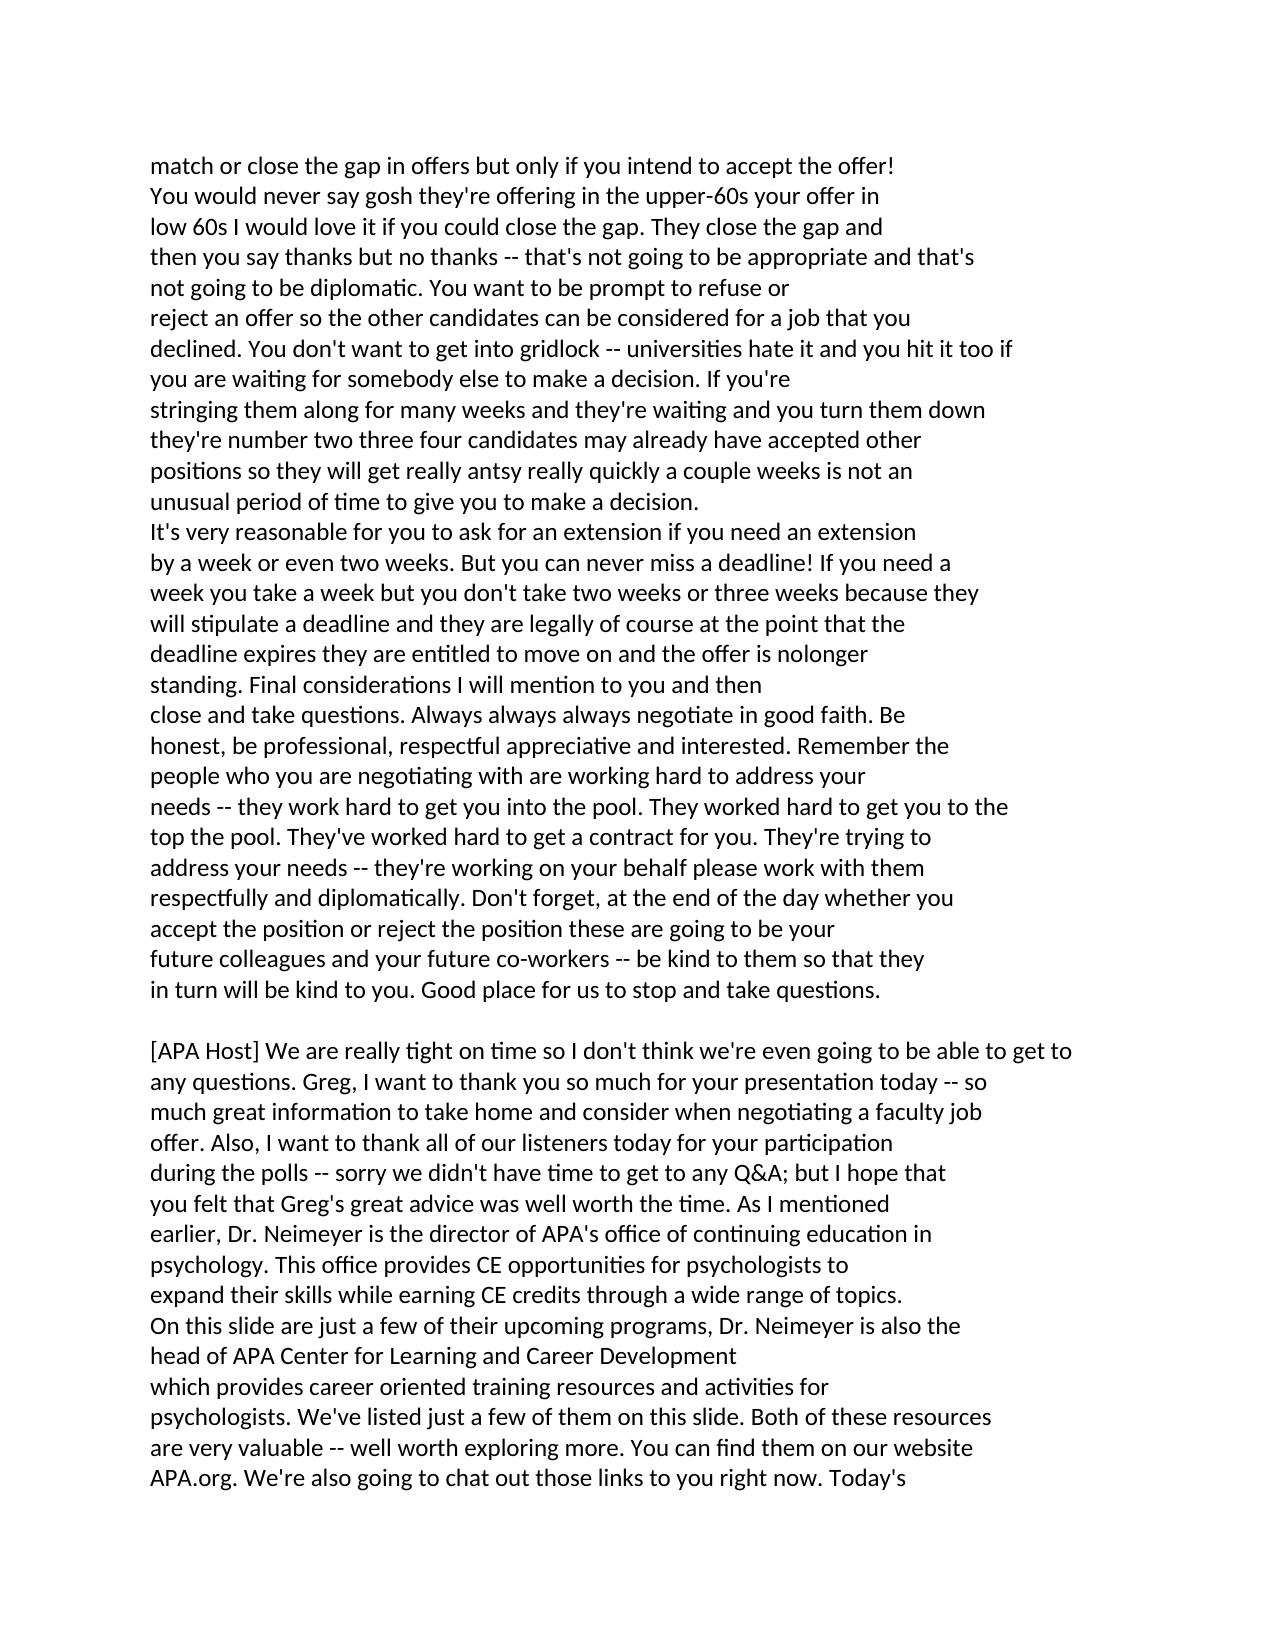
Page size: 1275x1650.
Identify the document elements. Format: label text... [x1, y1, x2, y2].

text in turn will be kind to you. Good place for us to stop and take questions. [150, 974, 1125, 1004]
text future colleagues and your future co-workers -- be kind to them so that they [150, 943, 1125, 974]
text [APA Host] We are really tight on time so I don't think we're even going to be able to get to [150, 1035, 1125, 1066]
text by a week or even two weeks. But you can never miss a deadline! If you need a [150, 547, 1125, 577]
text On this slide are just a few of their upcoming programs, Dr. Neimeyer is also the [150, 1310, 1125, 1340]
text not going to be diplomatic. You want to be prompt to refuse or [150, 272, 1125, 303]
text you are waiting for somebody else to make a decision. If you're [150, 364, 1125, 394]
text offer. Also, I want to thank all of our listeners today for your participation [150, 1127, 1125, 1157]
text head of APA Center for Learning and Career Development [150, 1340, 1125, 1371]
text deadline expires they are entitled to move on and the offer is nolonger [150, 638, 1125, 669]
text needs -- they work hard to get you into the pool. They worked hard to get you to the [150, 791, 1125, 821]
text accept the position or reject the position these are going to be your [150, 913, 1125, 943]
text earlier, Dr. Neimeyer is the director of APA's office of continuing education in [150, 1218, 1125, 1249]
text You would never say gosh they're offering in the upper-60s your offer in [150, 181, 1125, 211]
text expand their skills while earning CE credits through a wide range of topics. [150, 1279, 1125, 1310]
text unusual period of time to give you to make a decision. [150, 486, 1125, 516]
text any questions. Greg, I want to thank you so much for your presentation today -- so [150, 1066, 1125, 1096]
text will stipulate a deadline and they are legally of course at the point that the [150, 608, 1125, 638]
text which provides career oriented training resources and activities for [150, 1371, 1125, 1401]
text APA.org. We're also going to chat out those links to you right now. Today's [150, 1462, 1125, 1493]
text much great information to take home and consider when negotiating a faculty job [150, 1096, 1125, 1127]
text It's very reasonable for you to ask for an extension if you need an extension [150, 516, 1125, 547]
text psychology. This office provides CE opportunities for psychologists to [150, 1249, 1125, 1279]
text honest, be professional, respectful appreciative and interested. Remember the [150, 730, 1125, 760]
text during the polls -- sorry we didn't have time to get to any Q&A; but I hope that [150, 1157, 1125, 1188]
text people who you are negotiating with are working hard to address your [150, 760, 1125, 791]
text stringing them along for many weeks and they're waiting and you turn them down [150, 394, 1125, 425]
text psychologists. We've listed just a few of them on this slide. Both of these resources [150, 1401, 1125, 1432]
text you felt that Greg's great advice was well worth the time. As I mentioned [150, 1188, 1125, 1218]
text standing. Final considerations I will mention to you and then [150, 669, 1125, 699]
text are very valuable -- well worth exploring more. You can find them on our website [150, 1432, 1125, 1462]
text top the pool. They've worked hard to get a contract for you. They're trying to [150, 821, 1125, 852]
text positions so they will get really antsy really quickly a couple weeks is not an [150, 455, 1125, 486]
text then you say thanks but no thanks -- that's not going to be appropriate and that's [150, 242, 1125, 272]
text they're number two three four candidates may already have accepted other [150, 425, 1125, 455]
text declined. You don't want to get into gridlock -- universities hate it and you hit it too if [150, 333, 1125, 364]
text close and take questions. Always always always negotiate in good faith. Be [150, 699, 1125, 730]
text respectfully and diplomatically. Don't forget, at the end of the day whether you [150, 882, 1125, 913]
text address your needs -- they're working on your behalf please work with them [150, 852, 1125, 882]
text low 60s I would love it if you could close the gap. They close the gap and [150, 211, 1125, 242]
text match or close the gap in offers but only if you intend to accept the offer! [150, 150, 1125, 181]
text week you take a week but you don't take two weeks or three weeks because they [150, 577, 1125, 608]
text reject an offer so the other candidates can be considered for a job that you [150, 303, 1125, 333]
